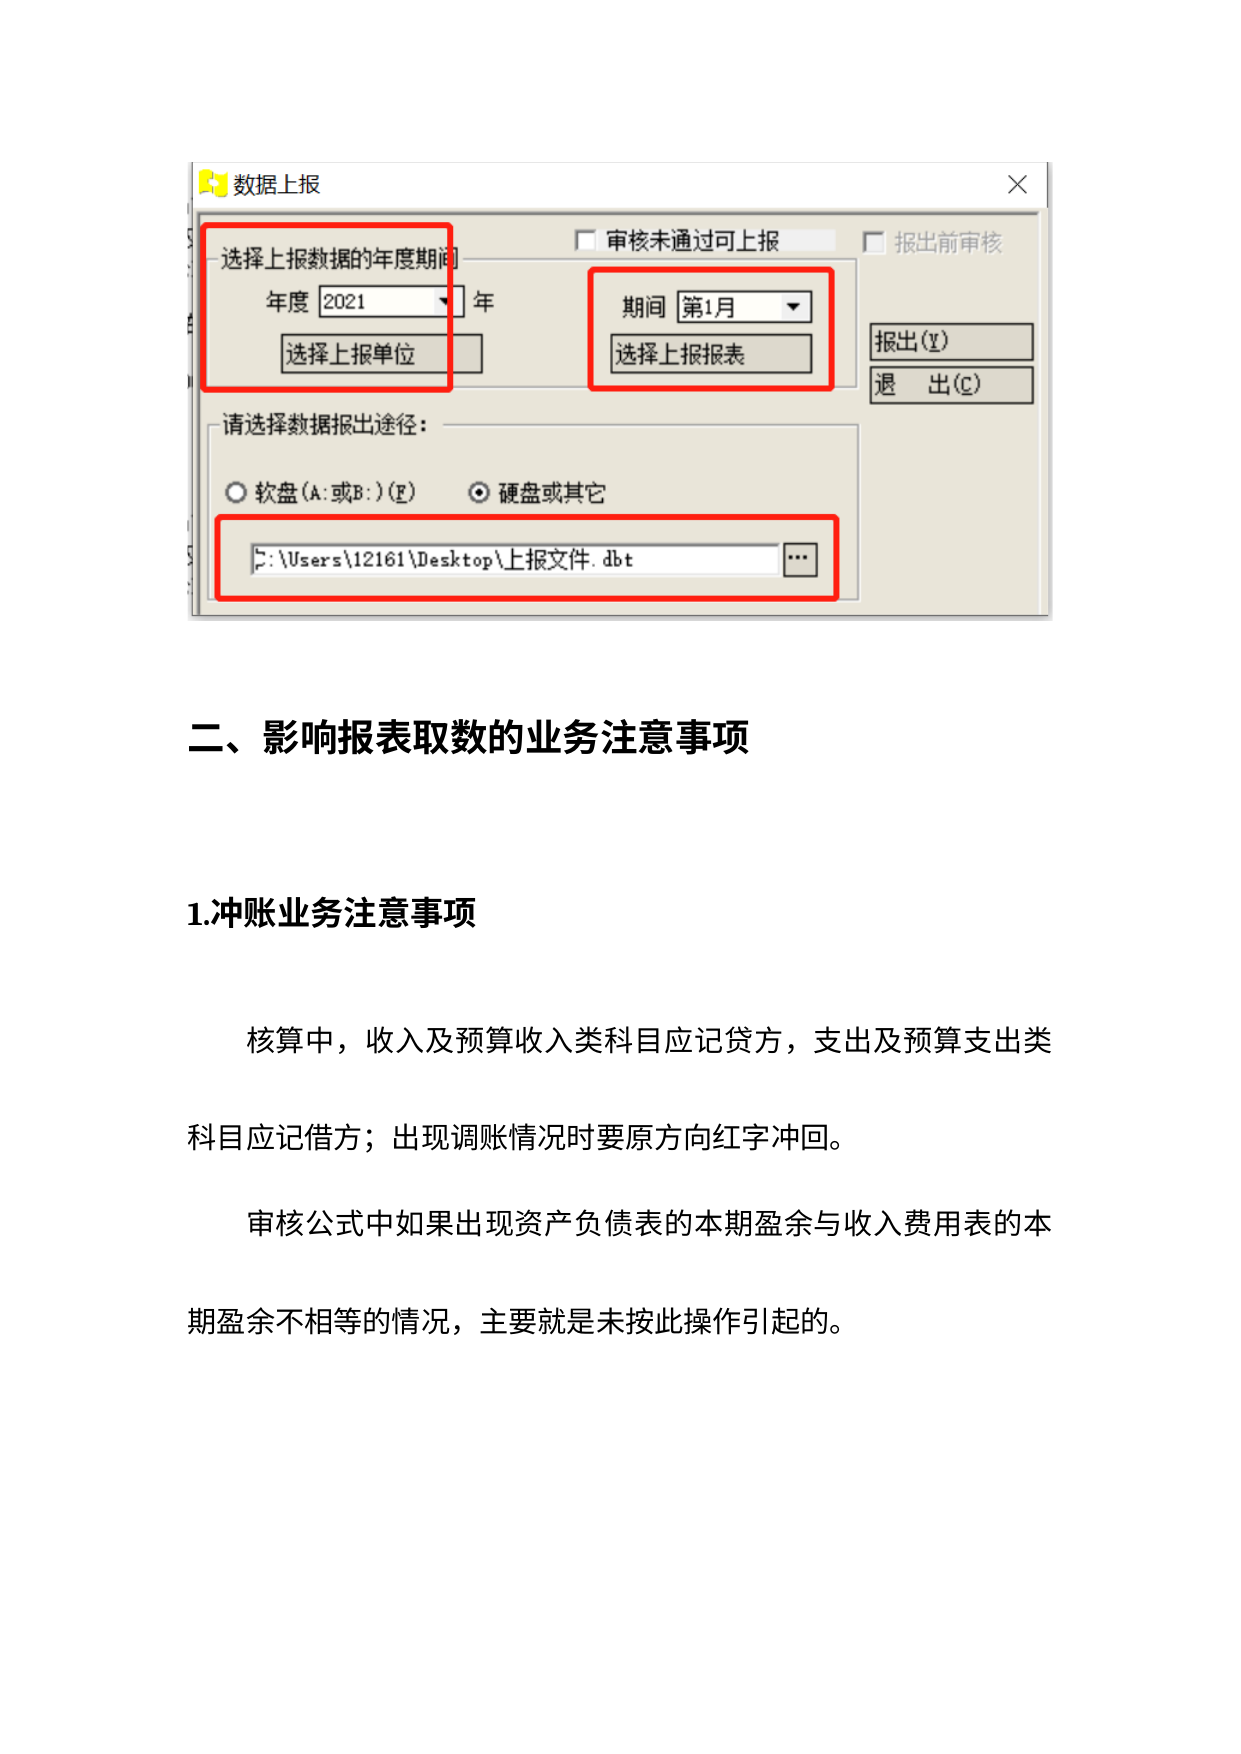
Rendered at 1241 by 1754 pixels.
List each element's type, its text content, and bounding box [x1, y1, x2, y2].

text 核算中，收入及预算收入类科目应记贷方，支出及预算支出类科目应记借方；出现调账情况时要原方向红字冲回。 [187, 1006, 1053, 1168]
picture [187, 162, 1053, 621]
subtitle 二、影响报表取数的业务注意事项 [187, 703, 1053, 768]
text 审核公式中如果出现资产负债表的本期盈余与收入费用表的本期盈余不相等的情况，主要就是未按此操作引起的。 [187, 1189, 1053, 1352]
subtitle 1.冲账业务注意事项 [187, 878, 1053, 943]
